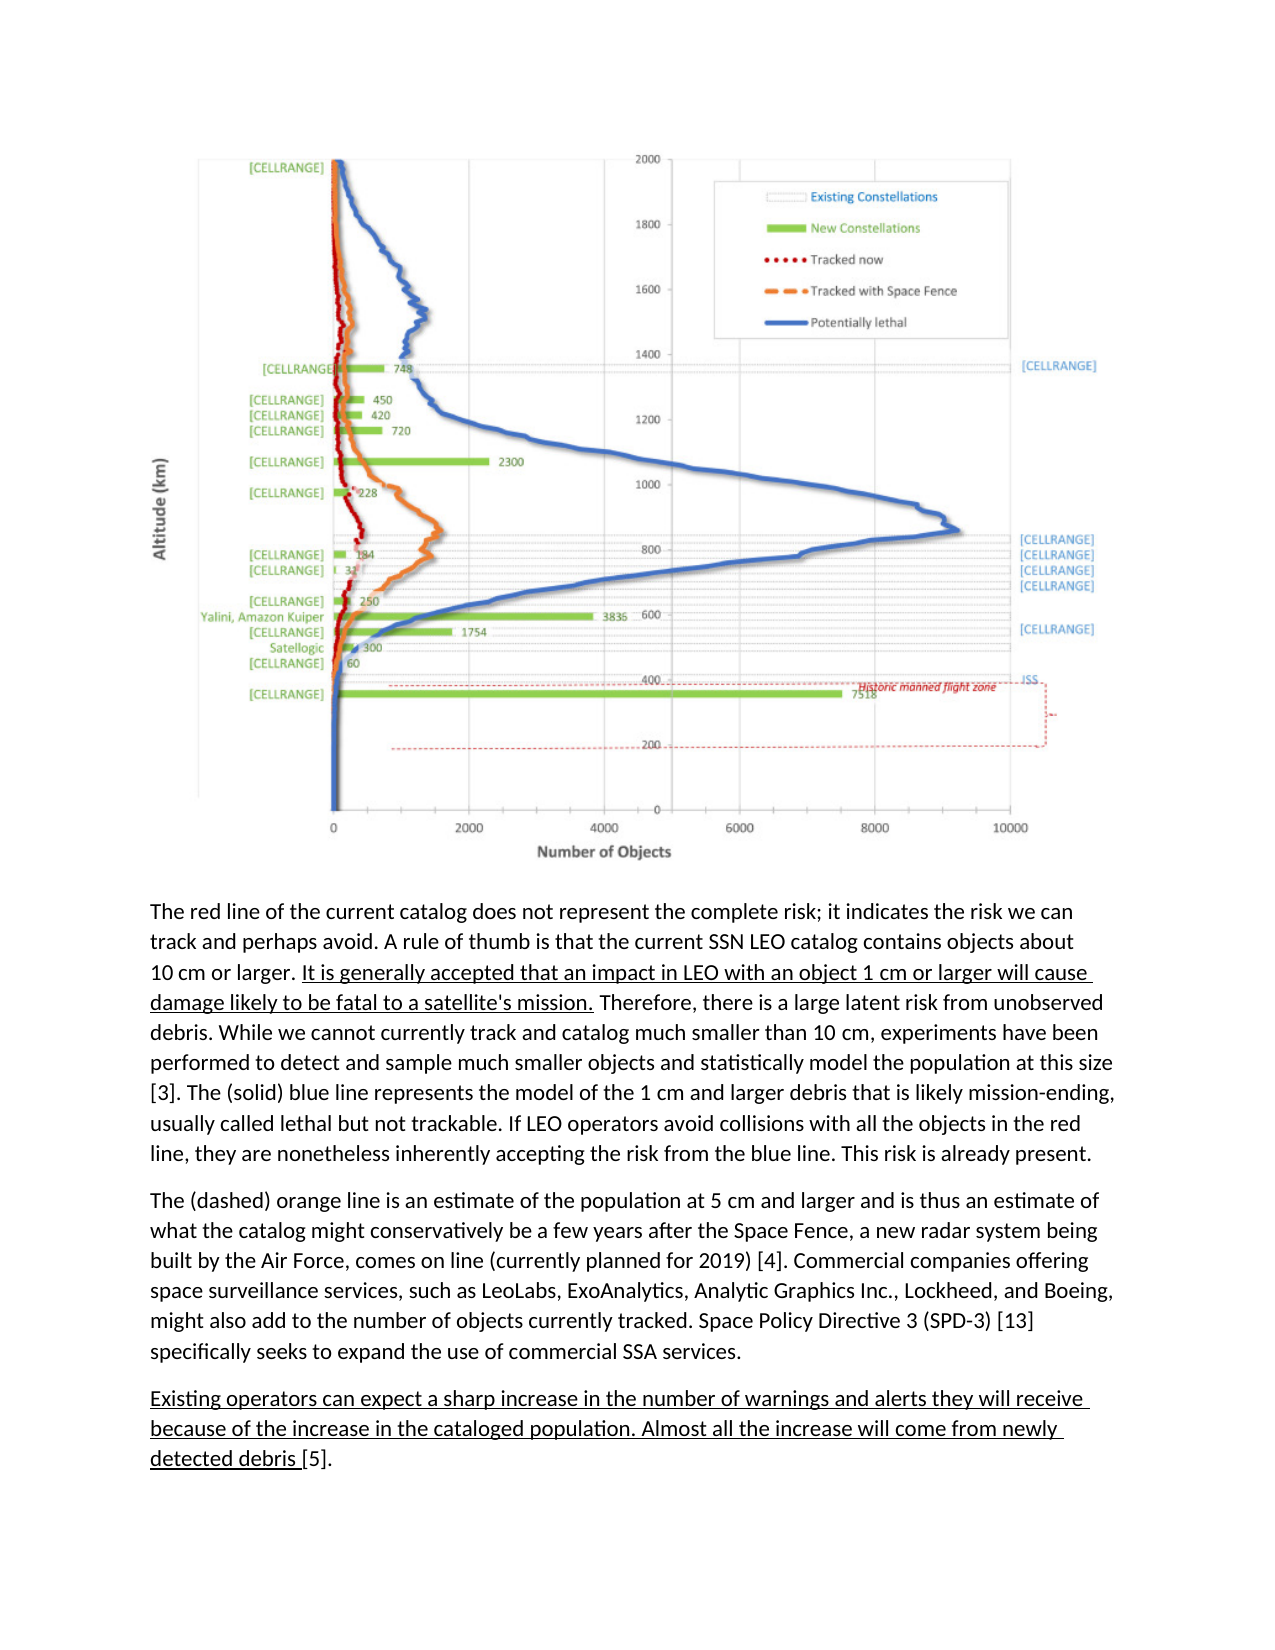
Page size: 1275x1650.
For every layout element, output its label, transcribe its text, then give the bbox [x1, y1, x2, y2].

picture [150, 150, 1125, 879]
text Existing operators can expect a sharp increase in the number of warnings and alerts they will receive because of the increase in the cataloged population. Almost all the increase will come from newly detected debris [5]. [150, 1384, 1125, 1472]
text The (dashed) orange line is an estimate of the population at 5 cm and larger and is thus an estimate of what the catalog might conservatively be a few years after the Space Fence, a new radar system being built by the Air Force, comes on line (currently planned for 2019) [4]. Commercial companies offering space surveillance services, such as LeoLabs, ExoAnalytics, Analytic Graphics Inc., Lockheed, and Boeing, might also add to the number of objects currently tracked. Space Policy Directive 3 (SPD-3) [13] specifically seeks to expand the use of commercial SSA services. [150, 1186, 1125, 1365]
text The red line of the current catalog does not represent the complete risk; it indicates the risk we can track and perhaps avoid. A rule of thumb is that the current SSN LEO catalog contains objects about 10 cm or larger. It is generally accepted that an impact in LEO with an object 1 cm or larger will cause damage likely to be fatal to a satellite's mission. Therefore, there is a large latent risk from unobserved debris. While we cannot currently track and catalog much smaller than 10 cm, experiments have been performed to detect and sample much smaller objects and statistically model the population at this size [3]. The (solid) blue line represents the model of the 1 cm and larger debris that is likely mission-ending, usually called lethal but not trackable. If LEO operators avoid collisions with all the objects in the red line, they are nonetheless inherently accepting the risk from the blue line. This risk is already present. [150, 897, 1125, 1167]
